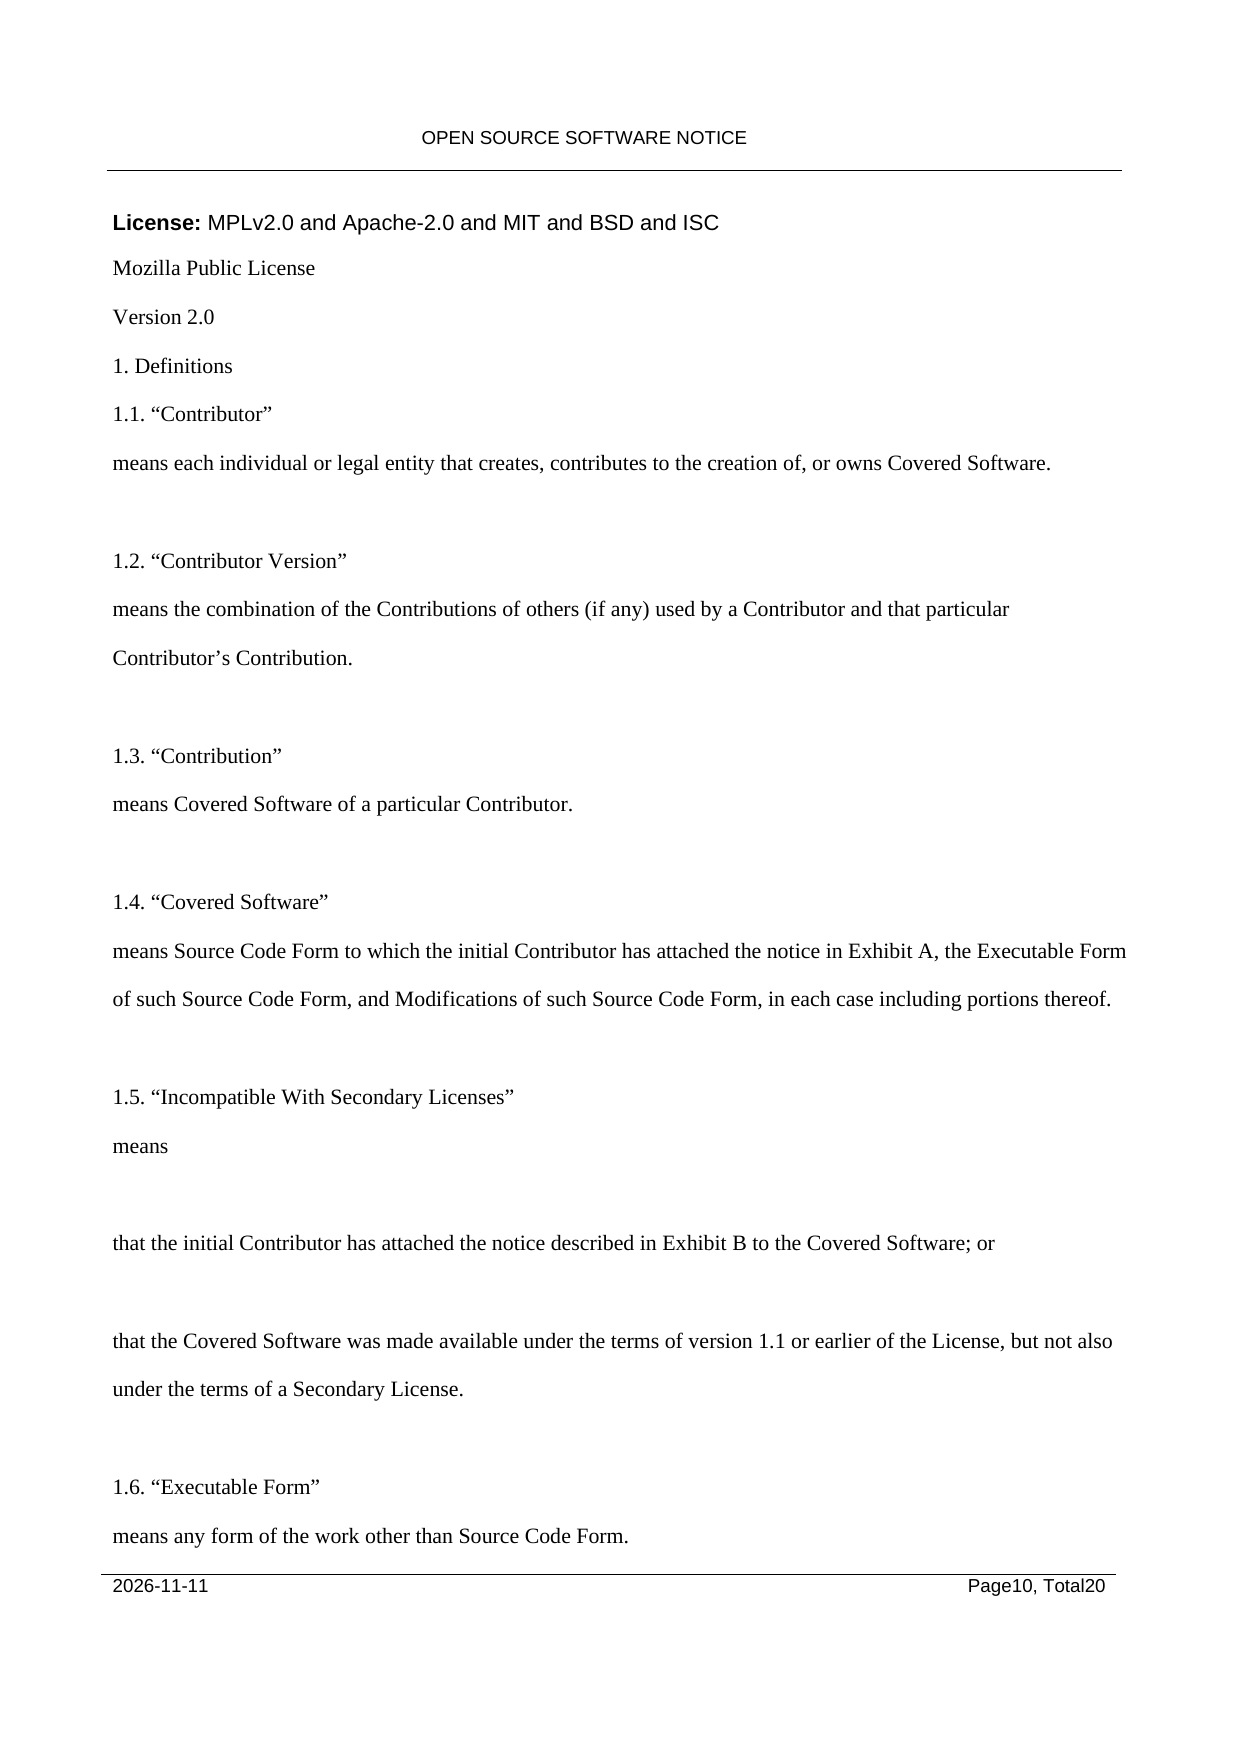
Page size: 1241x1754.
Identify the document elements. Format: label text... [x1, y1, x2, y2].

text License: MPLv2.0 and Apache-2.0 and MIT and BSD and ISC [112, 206, 1128, 239]
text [112, 251, 1128, 1551]
